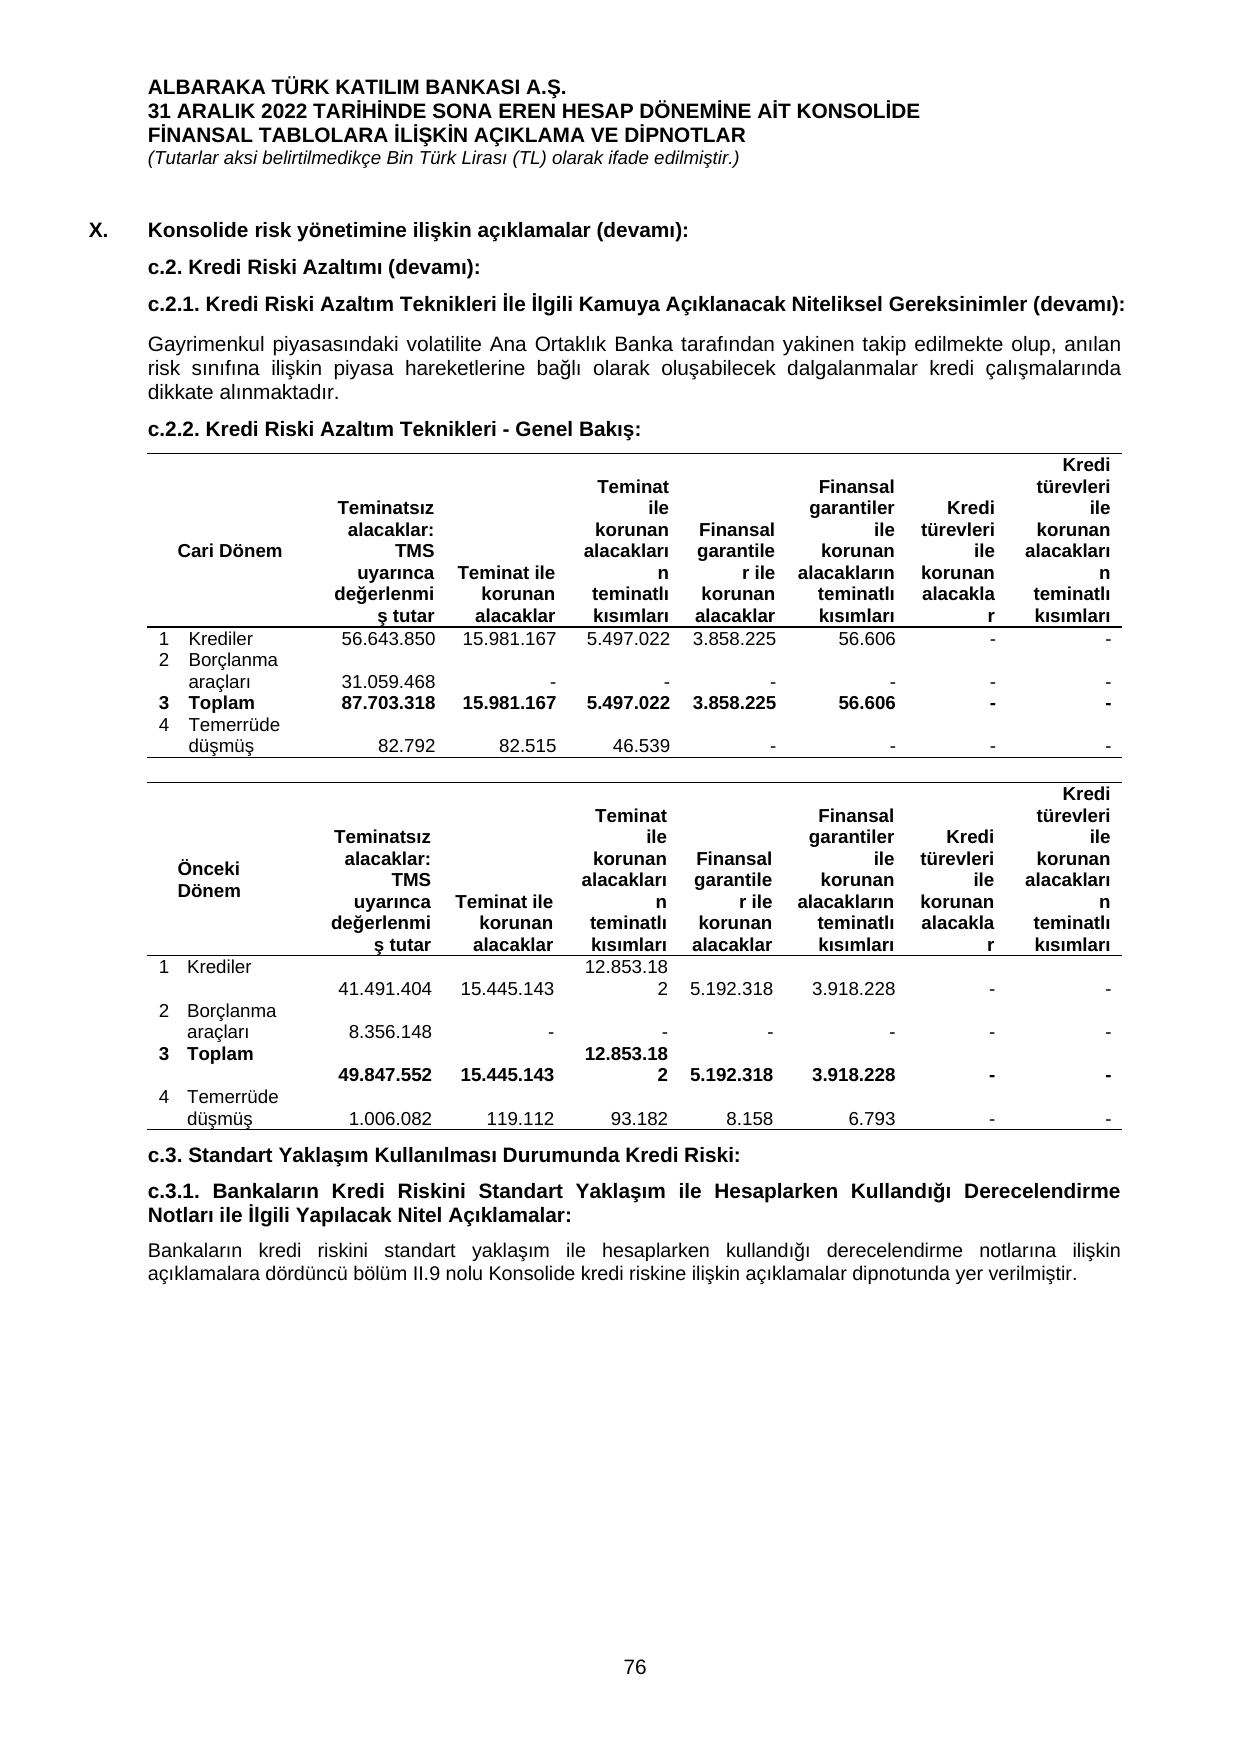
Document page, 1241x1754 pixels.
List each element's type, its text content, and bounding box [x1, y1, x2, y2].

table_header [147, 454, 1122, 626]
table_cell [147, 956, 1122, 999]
text c.2.1. Kredi Riski Azaltım Teknikleri İle İlgili Kamuya Açıklanacak Niteliksel Gereksinimler (devamı): [148, 291, 1152, 315]
text c.3.1. Bankaların Kredi Riskini Standart Yaklaşım ile Hesaplarken Kullandığı Derecelendirme Notları ile İlgili Yapılacak Nitel Açıklamalar: [148, 1179, 1122, 1227]
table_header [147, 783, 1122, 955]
text Bankaların kredi riskini standart yaklaşım ile hesaplarken kullandığı derecelendirme notlarına ilişkin açıklamalara dördüncü bölüm II.9 nolu Konsolide kredi riskine ilişkin açıklamalar dipnotunda yer verilmiştir. [148, 1239, 1122, 1285]
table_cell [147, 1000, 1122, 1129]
text X. Konsolide risk yönetimine ilişkin açıklamalar (devamı): [89, 217, 1122, 242]
text c.2. Kredi Riski Azaltımı (devamı): [148, 255, 1122, 279]
text c.3. Standart Yaklaşım Kullanılması Durumunda Kredi Riski: [148, 1142, 1122, 1166]
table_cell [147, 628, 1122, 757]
text Gayrimenkul piyasasındaki volatilite Ana Ortaklık Banka tarafından yakinen takip edilmekte olup, anılan risk sınıfına ilişkin piyasa hareketlerine bağlı olarak oluşabilecek dalgalanmalar kredi çalışmalarında dikkate alınmaktadır. [148, 332, 1122, 404]
text c.2.2. Kredi Riski Azaltım Teknikleri - Genel Bakış: [148, 416, 1122, 440]
